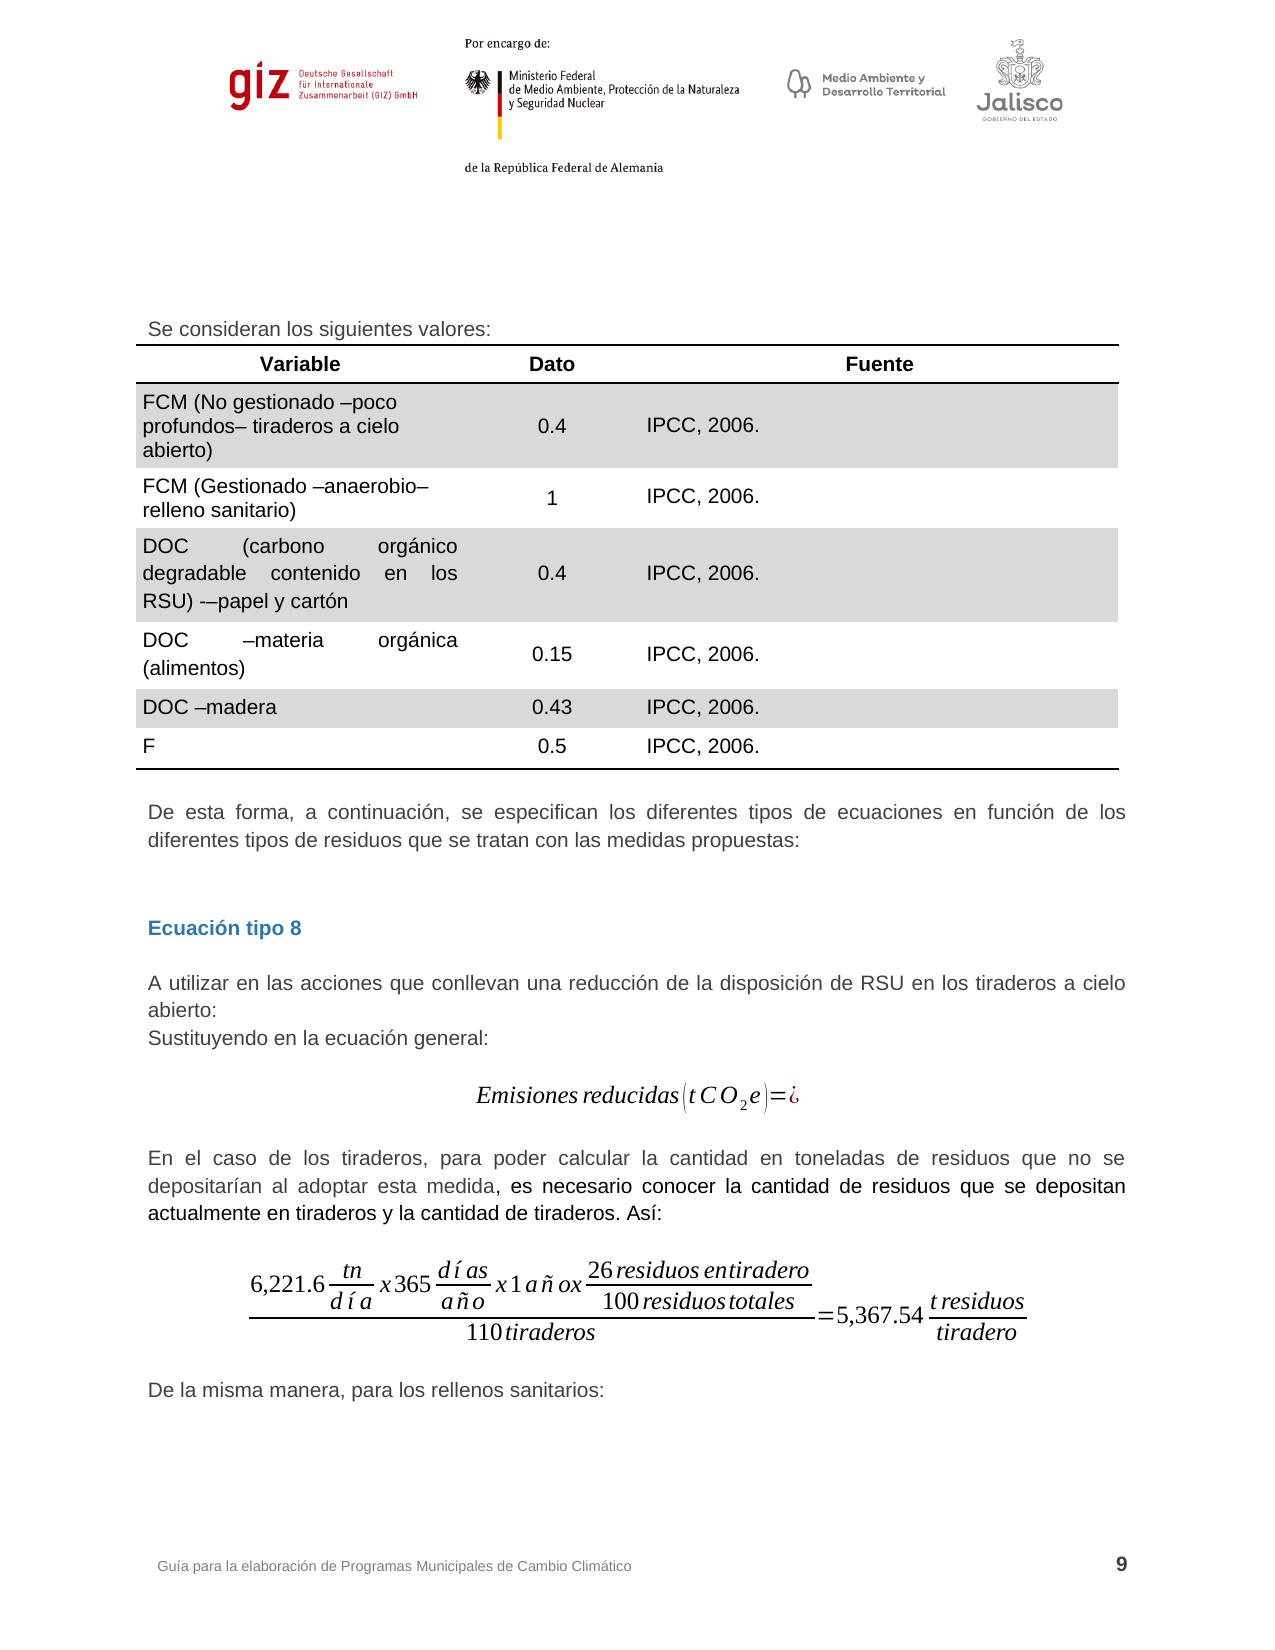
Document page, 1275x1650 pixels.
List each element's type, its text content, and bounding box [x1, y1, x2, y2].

table_cell 0.4 [464, 528, 641, 622]
table_cell 0.43 [464, 689, 641, 728]
table_cell IPCC, 2006. [641, 384, 1118, 468]
text De esta forma, a continuación, se especifican los diferentes tipos de ecuaciones en función de los diferentes tipos de residuos que se tratan con las medidas propuestas: [148, 800, 1127, 852]
table_cell F [136, 729, 464, 768]
table_cell IPCC, 2006. [641, 689, 1118, 728]
table_cell IPCC, 2006. [641, 729, 1118, 768]
table_cell IPCC, 2006. [641, 622, 1118, 689]
text A utilizar en las acciones que conllevan una reducción de la disposición de RSU en los tiraderos a cielo abierto: [148, 971, 1127, 1022]
table_cell FCM (Gestionado –anaerobio– relleno sanitario) [136, 468, 464, 528]
picture [229, 39, 1063, 174]
table_cell 0.15 [464, 622, 641, 689]
text En el caso de los tiraderos, para poder calcular la cantidad en toneladas de residuos que no se depositarían al adoptar esta medida, es necesario conocer la cantidad de residuos que se depositan actualmente en tiraderos y la cantidad de tiraderos. Así: [148, 1146, 1127, 1225]
text Se consideran los siguientes valores: [148, 317, 1127, 341]
table_cell FCM (No gestionado –poco profundos– tiraderos a cielo abierto) [136, 384, 464, 468]
table_cell DOC –madera [136, 689, 464, 728]
table_header Variable [136, 346, 464, 382]
table_cell IPCC, 2006. [641, 468, 1118, 528]
table_cell IPCC, 2006. [641, 528, 1118, 622]
table_header Dato [464, 346, 641, 382]
table_cell 1 [464, 468, 641, 528]
text Ecuación tipo 8 [148, 916, 1127, 939]
table_header Fuente [641, 346, 1118, 382]
text Sustituyendo en la ecuación general: [148, 1026, 1127, 1049]
table_cell DOC (carbono orgánico degradable contenido en los RSU) -–papel y cartón [136, 528, 464, 622]
text De la misma manera, para los rellenos sanitarios: [148, 1377, 1127, 1401]
table_cell 0.5 [464, 729, 641, 768]
table_cell DOC –materia orgánica (alimentos) [136, 622, 464, 689]
table_cell 0.4 [464, 384, 641, 468]
